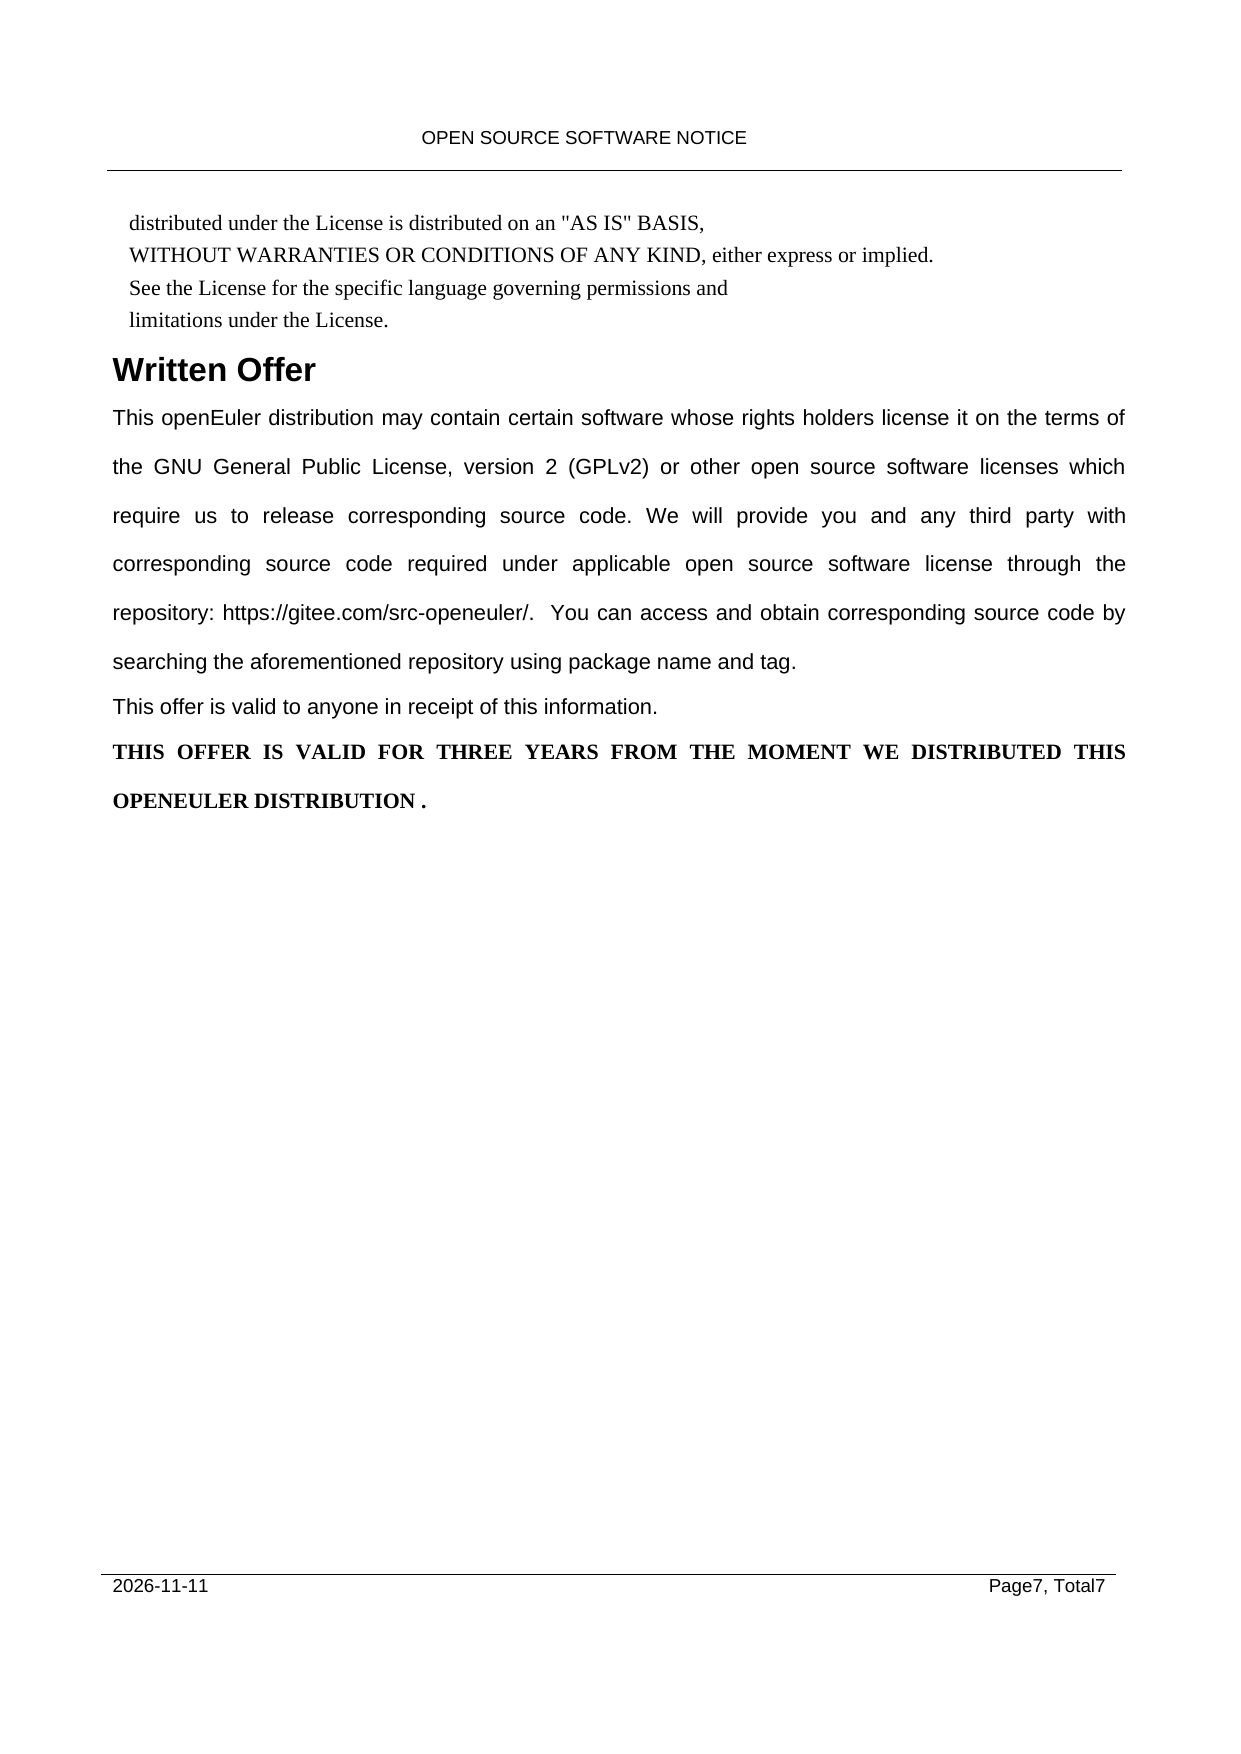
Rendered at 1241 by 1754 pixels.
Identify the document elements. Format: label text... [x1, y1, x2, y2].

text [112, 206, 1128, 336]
text THIS OFFER IS VALID FOR THREE YEARS FROM THE MOMENT WE DISTRIBUTED THIS OPENEULER DISTRIBUTION . [112, 735, 1128, 817]
text Written Offer [112, 336, 1128, 401]
text This openEuler distribution may contain certain software whose rights holders license it on the terms of the GNU General Public License, version 2 (GPLv2) or other open source software licenses which require us to release corresponding source code. We will provide you and any third party with corresponding source code required under applicable open source software license through the repository: https://gitee.com/src-openeuler/. You can access and obtain corresponding source code by searching the aforementioned repository using package name and tag. [112, 401, 1128, 678]
text This offer is valid to anyone in receipt of this information. [112, 690, 1128, 723]
